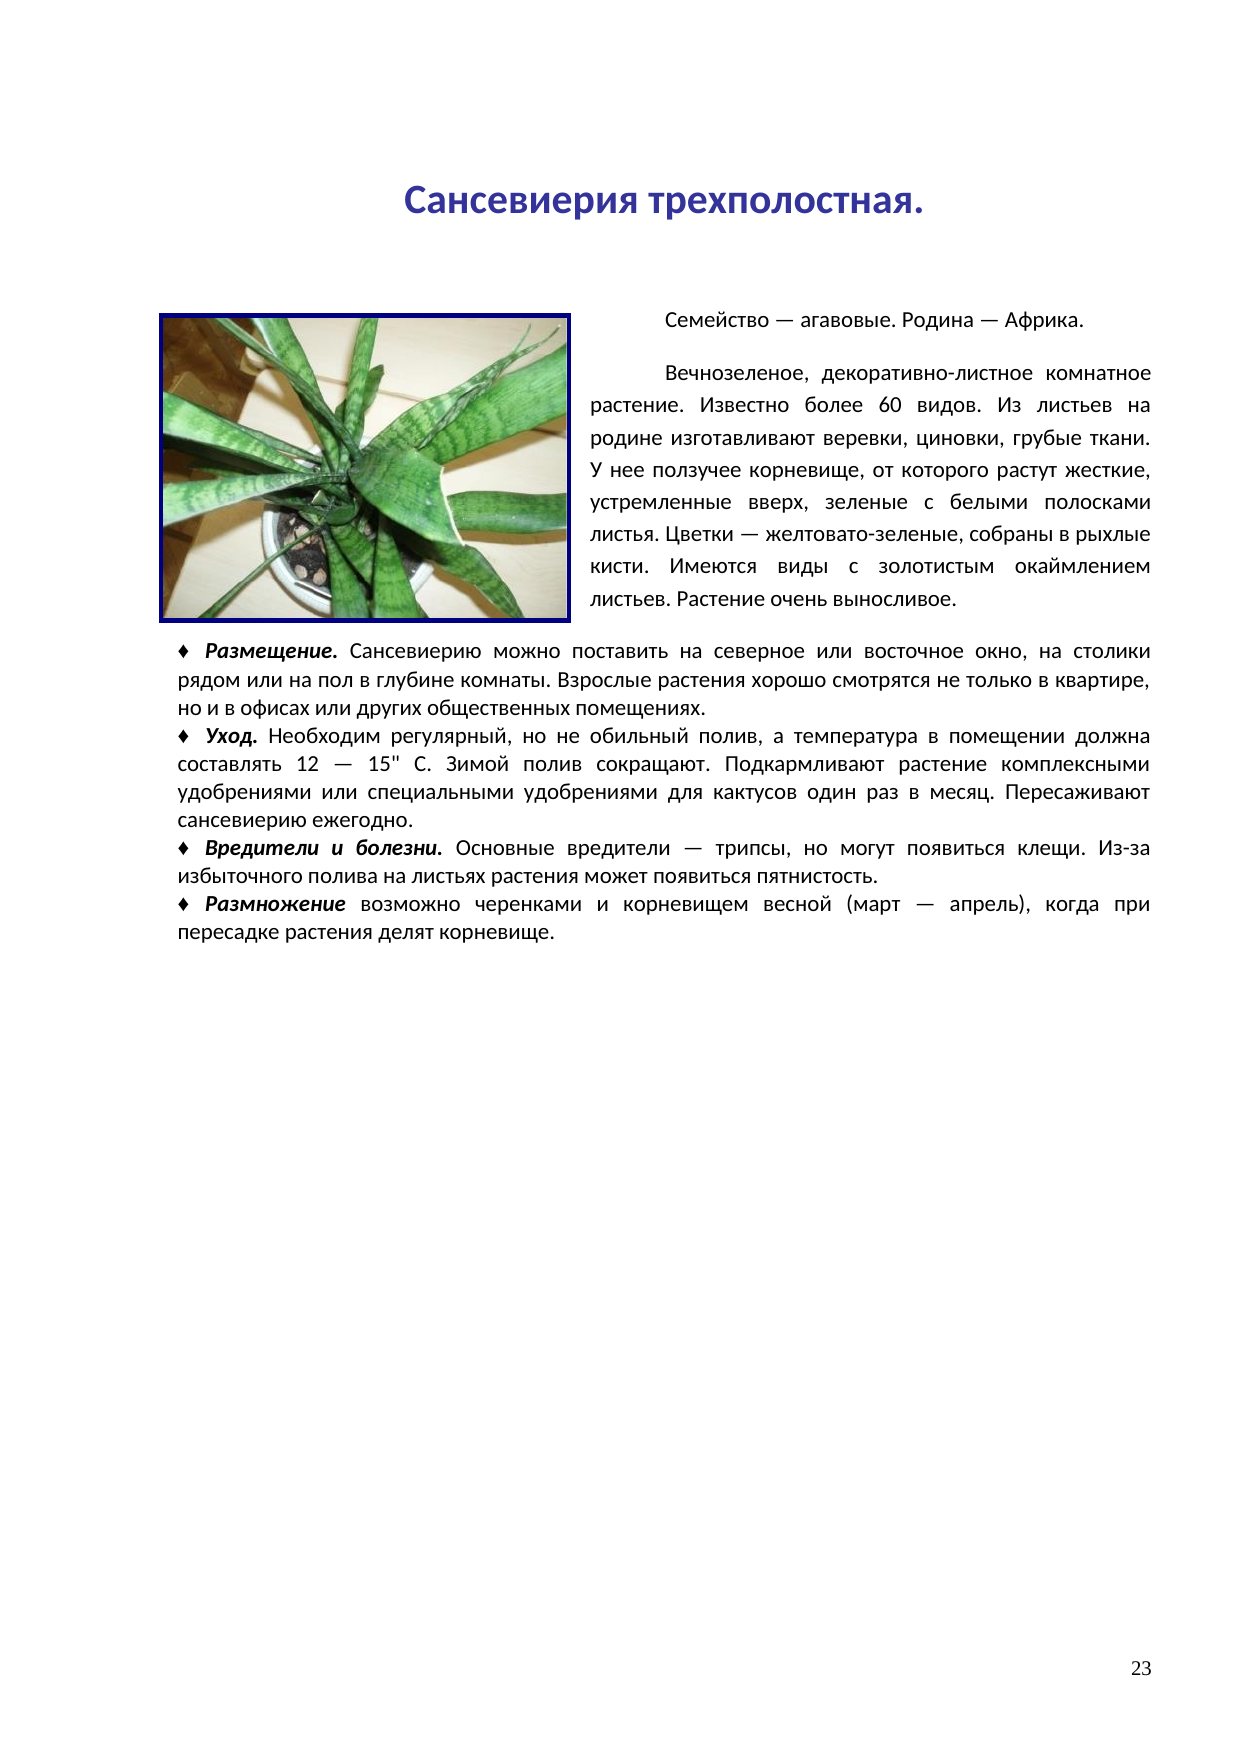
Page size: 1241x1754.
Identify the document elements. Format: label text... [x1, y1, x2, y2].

picture [163, 318, 567, 618]
list Уход. Необходим регулярный, но не обильный полив, а температура в помещении должна составлять 12 — 15" С. Зимой полив сокращают. Подкармливают растение комплексными удобрениями или специальными удобрениями для кактусов один раз в месяц. Пересаживают сансевиерию ежегодно. [177, 721, 1152, 833]
list Размещение. Сансевиерию можно поставить на северное или восточное окно, на столики рядом или на пол в глубине комнаты. Взрослые растения хорошо смотрятся не только в квартире, но и в офисах или других общественных помещениях. [177, 637, 1152, 721]
text Семейство — агавовые. Родина — Африка. [177, 305, 1152, 333]
text Вечнозеленое, декоративно-листное комнатное растение. Известно более 60 видов. Из листьев на родине изготавливают веревки, циновки, грубые ткани. У нее ползучее корневище, от которого растут жесткие, устремленные вверх, зеленые с белыми полосками листья. Цветки — желтовато-зеленые, собраны в рыхлые кисти. Имеются виды с золотистым окаймлением листьев. Растение очень выносливое. [571, 358, 1152, 612]
list Размножение возможно черенками и корневищем весной (март — апрель), когда при пересадке растения делят корневище. [177, 889, 1152, 945]
text Сансевиерия трехполостная. [177, 173, 1152, 224]
list Вредители и болезни. Основные вредители — трипсы, но могут появиться клещи. Из-за избыточного полива на листьях растения может появиться пятнистость. [177, 833, 1152, 889]
